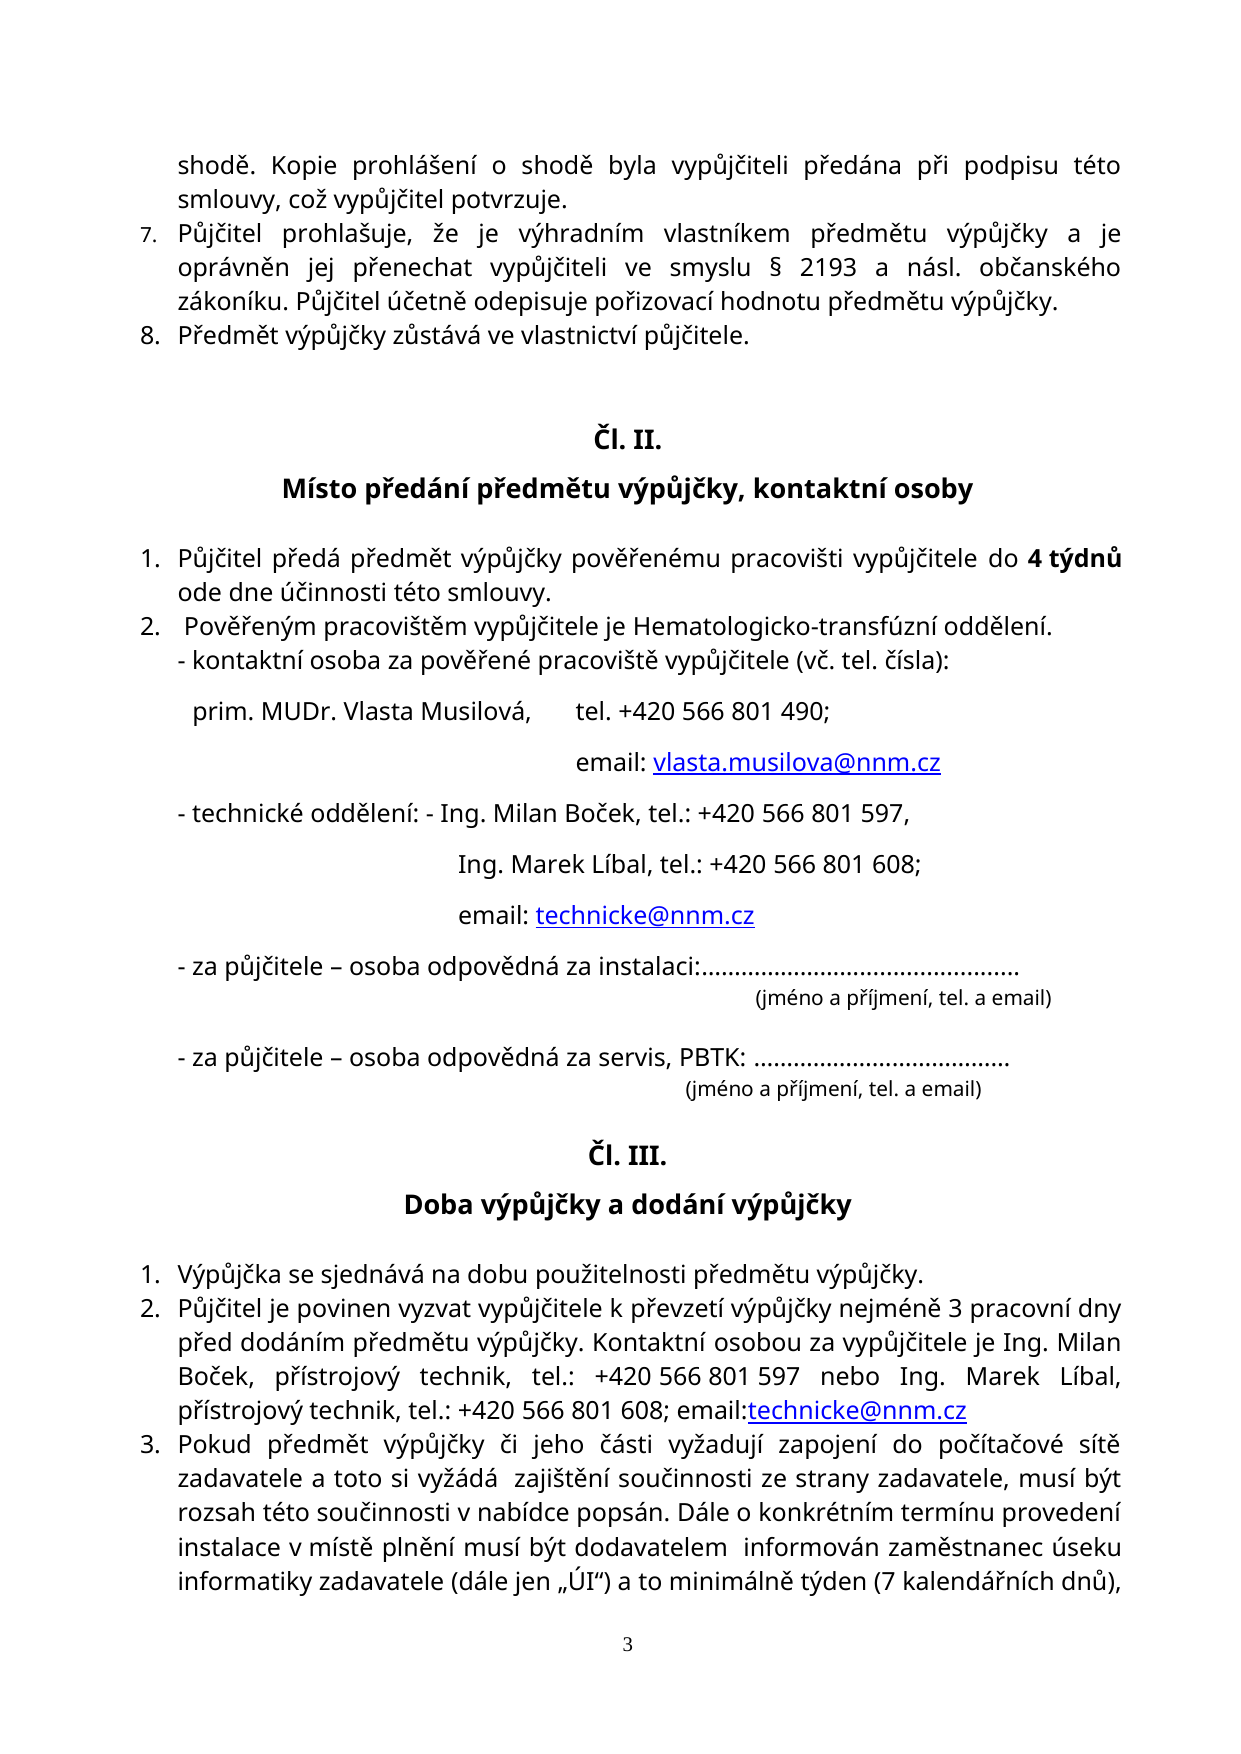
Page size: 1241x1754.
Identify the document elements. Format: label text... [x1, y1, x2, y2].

list Předmět výpůjčky zůstává ve vlastnictví půjčitele. [140, 318, 1122, 352]
list Půjčitel je povinen vyzvat vypůjčitele k převzetí výpůjčky nejméně 3 pracovní dny před dodáním předmětu výpůjčky. Kontaktní osobou za vypůjčitele je Ing. Milan Boček, přístrojový technik, tel.: +420 566 801 597 nebo Ing. Marek Líbal, přístrojový technik, tel.: +420 566 801 608; email:technicke@nnm.cz [140, 1291, 1122, 1427]
text email: vlasta.musilova@nnm.cz [561, 745, 1122, 779]
text Místo předání předmětu výpůjčky, kontaktní osoby [133, 469, 1122, 506]
list Pověřeným pracovištěm vypůjčitele je Hematologicko-transfúzní oddělení. [140, 608, 1122, 643]
text - za půjčitele – osoba odpovědná za instalaci:……………………........................ [177, 949, 1122, 983]
text - za půjčitele – osoba odpovědná za servis, PBTK: ………………………………… [177, 1040, 1122, 1074]
list Půjčitel předá předmět výpůjčky pověřenému pracovišti vypůjčitele do 4 týdnů ode dne účinnosti této smlouvy. [140, 540, 1122, 608]
text prim. MUDr. Vlasta Musilová, tel. +420 566 801 490; [192, 694, 1122, 728]
text Doba výpůjčky a dodání výpůjčky [133, 1186, 1122, 1223]
text Ing. Marek Líbal, tel.: +420 566 801 608; [458, 847, 1122, 881]
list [140, 148, 1122, 216]
text (jméno a příjmení, tel. a email) [177, 983, 1122, 1011]
text Čl. III. [133, 1136, 1122, 1173]
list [140, 1427, 1122, 1597]
list Půjčitel prohlašuje, že je výhradním vlastníkem předmětu výpůjčky a je oprávněn jej přenechat vypůjčiteli ve smyslu § násl. občanského zákoníku. Půjčitel účetně odepisuje pořizovací hodnotu předmětu výpůjčky. [140, 216, 1122, 318]
list Výpůjčka se sjednává na dobu použitelnosti předmětu výpůjčky. [140, 1257, 1122, 1291]
text - kontaktní osoba za pověřené pracoviště vypůjčitele (vč. tel. čísla): [177, 643, 1122, 677]
text email: technicke@nnm.cz [443, 898, 1122, 932]
text - technické oddělení: - Ing. Milan Boček, tel.: +420 566 801 597, [177, 796, 1122, 830]
text Čl. II. [133, 420, 1122, 457]
text (jméno a příjmení, tel. a email) [177, 1074, 1122, 1102]
